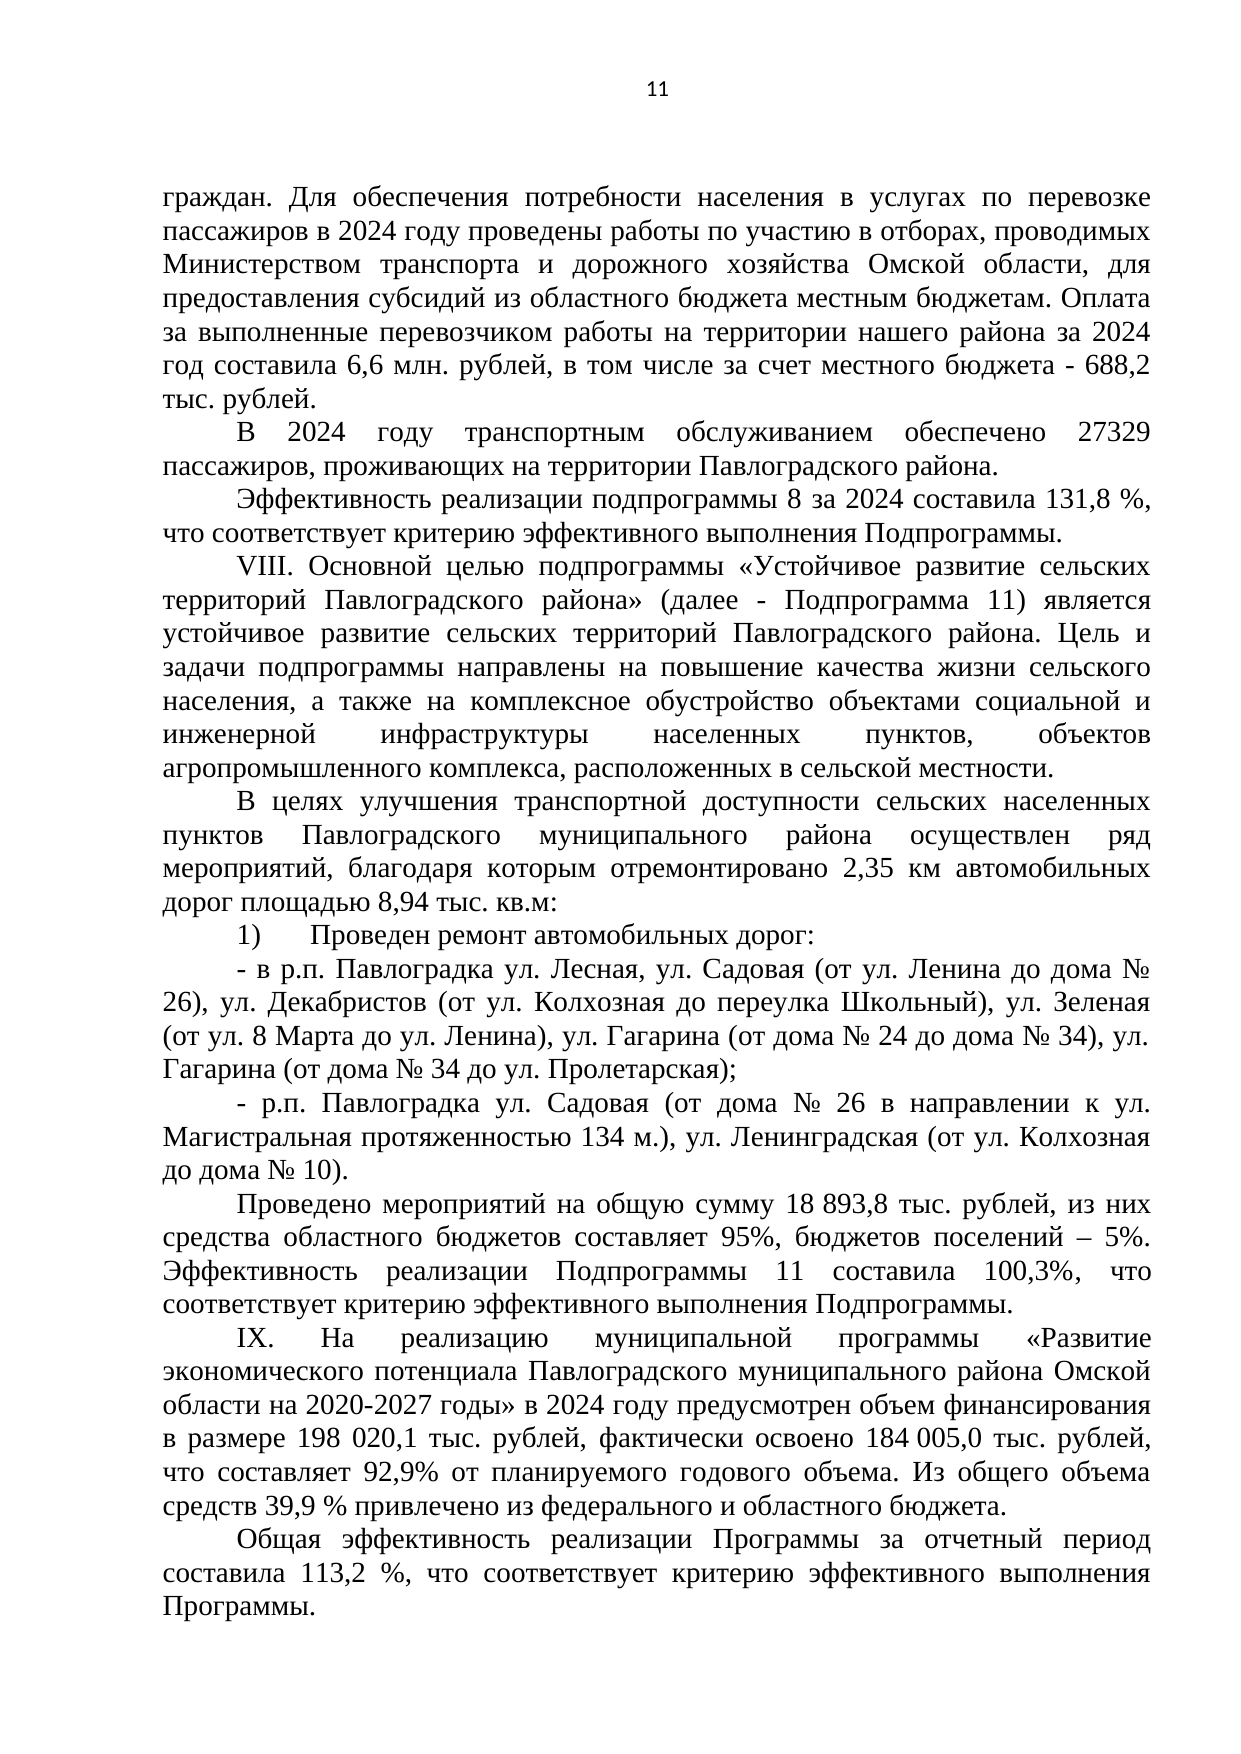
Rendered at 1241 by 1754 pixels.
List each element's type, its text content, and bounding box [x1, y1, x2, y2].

text Проведено мероприятий на общую сумму 18 893,8 тыс. рублей, из них средства областного бюджетов составляет 95%, бюджетов поселений – 5%. Эффективность реализации Подпрограммы 11 составила 100,3%, что соответствует критерию эффективного выполнения Подпрограммы. [162, 1186, 1152, 1320]
text Эффективность реализации подпрограммы 8 за 2024 составила 131,8 %, что соответствует критерию эффективного выполнения Подпрограммы. [162, 481, 1152, 548]
text VIII. Основной целью подпрограммы «Устойчивое развитие сельских территорий Павлоградского района» (далее - Подпрограмма 11) является устойчивое развитие сельских территорий Павлоградского района. Цель и задачи подпрограммы направлены на повышение качества жизни сельского населения, а также на комплексное обустройство объектами социальной и инженерной инфраструктуры населенных пунктов, объектов агропромышленного комплекса, расположенных в сельской местности. [162, 548, 1152, 783]
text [162, 179, 1152, 414]
text Общая эффективность реализации Программы за отчетный период составила 113,2 %, что соответствует критерию эффективного выполнения Программы. [162, 1521, 1152, 1622]
text В 2024 году транспортным обслуживанием обеспечено 27329 пассажиров, проживающих на территории Павлоградского района. [162, 414, 1152, 481]
text В целях улучшения транспортной доступности сельских населенных пунктов Павлоградского муниципального района осуществлен ряд мероприятий, благодаря которым отремонтировано 2,35 км автомобильных дорог площадью 8,94 тыс. кв.м: [162, 783, 1152, 917]
text - в р.п. Павлоградка ул. Лесная, ул. Садовая (от ул. Ленина до дома № 26), ул. Декабристов (от ул. Колхозная до переулка Школьный), ул. Зеленая (от ул. 8 Марта до ул. Ленина), ул. Гагарина (от дома № 24 до дома № 34), ул. Гагарина (от дома № 34 до ул. Пролетарская); [162, 951, 1152, 1085]
text - р.п. Павлоградка ул. Садовая (от дома № 26 в направлении к ул. Магистральная протяженностью 134 м.), ул. Ленинградская (от ул. Колхозная до дома № 10). [162, 1085, 1152, 1186]
text IX. На реализацию муниципальной программы «Развитие экономического потенциала Павлоградского муниципального района Омской области на 2020-2027 годы» в 2024 году предусмотрен объем финансирования в размере 198 020,1 тыс. рублей, фактически освоено 184 005,0 тыс. рублей, что составляет 92,9% от планируемого годового объема. Из общего объема средств 39,9 % привлечено из федерального и областного бюджета. [162, 1320, 1152, 1521]
list Проведен ремонт автомобильных дорог: [162, 917, 1152, 951]
